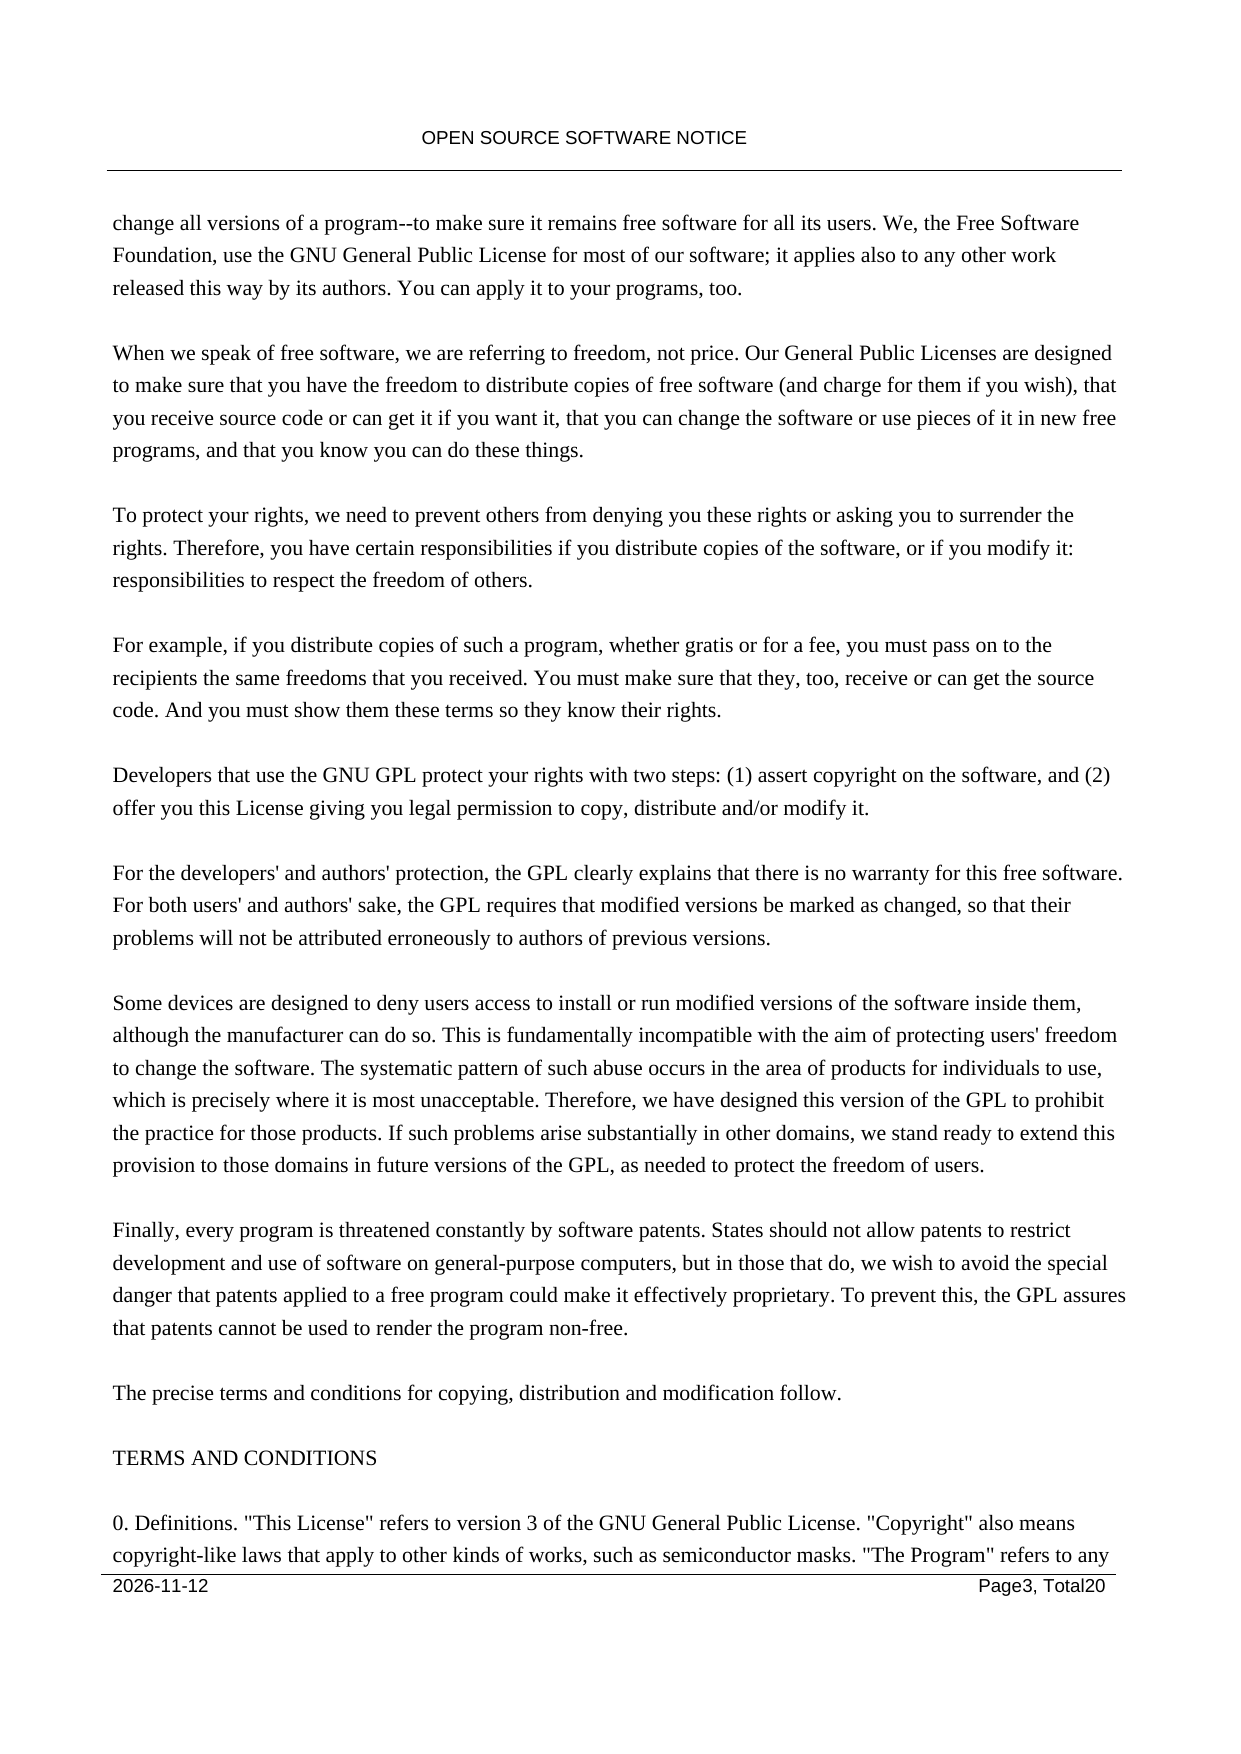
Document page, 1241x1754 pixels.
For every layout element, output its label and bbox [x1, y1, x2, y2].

text [112, 206, 1128, 1571]
